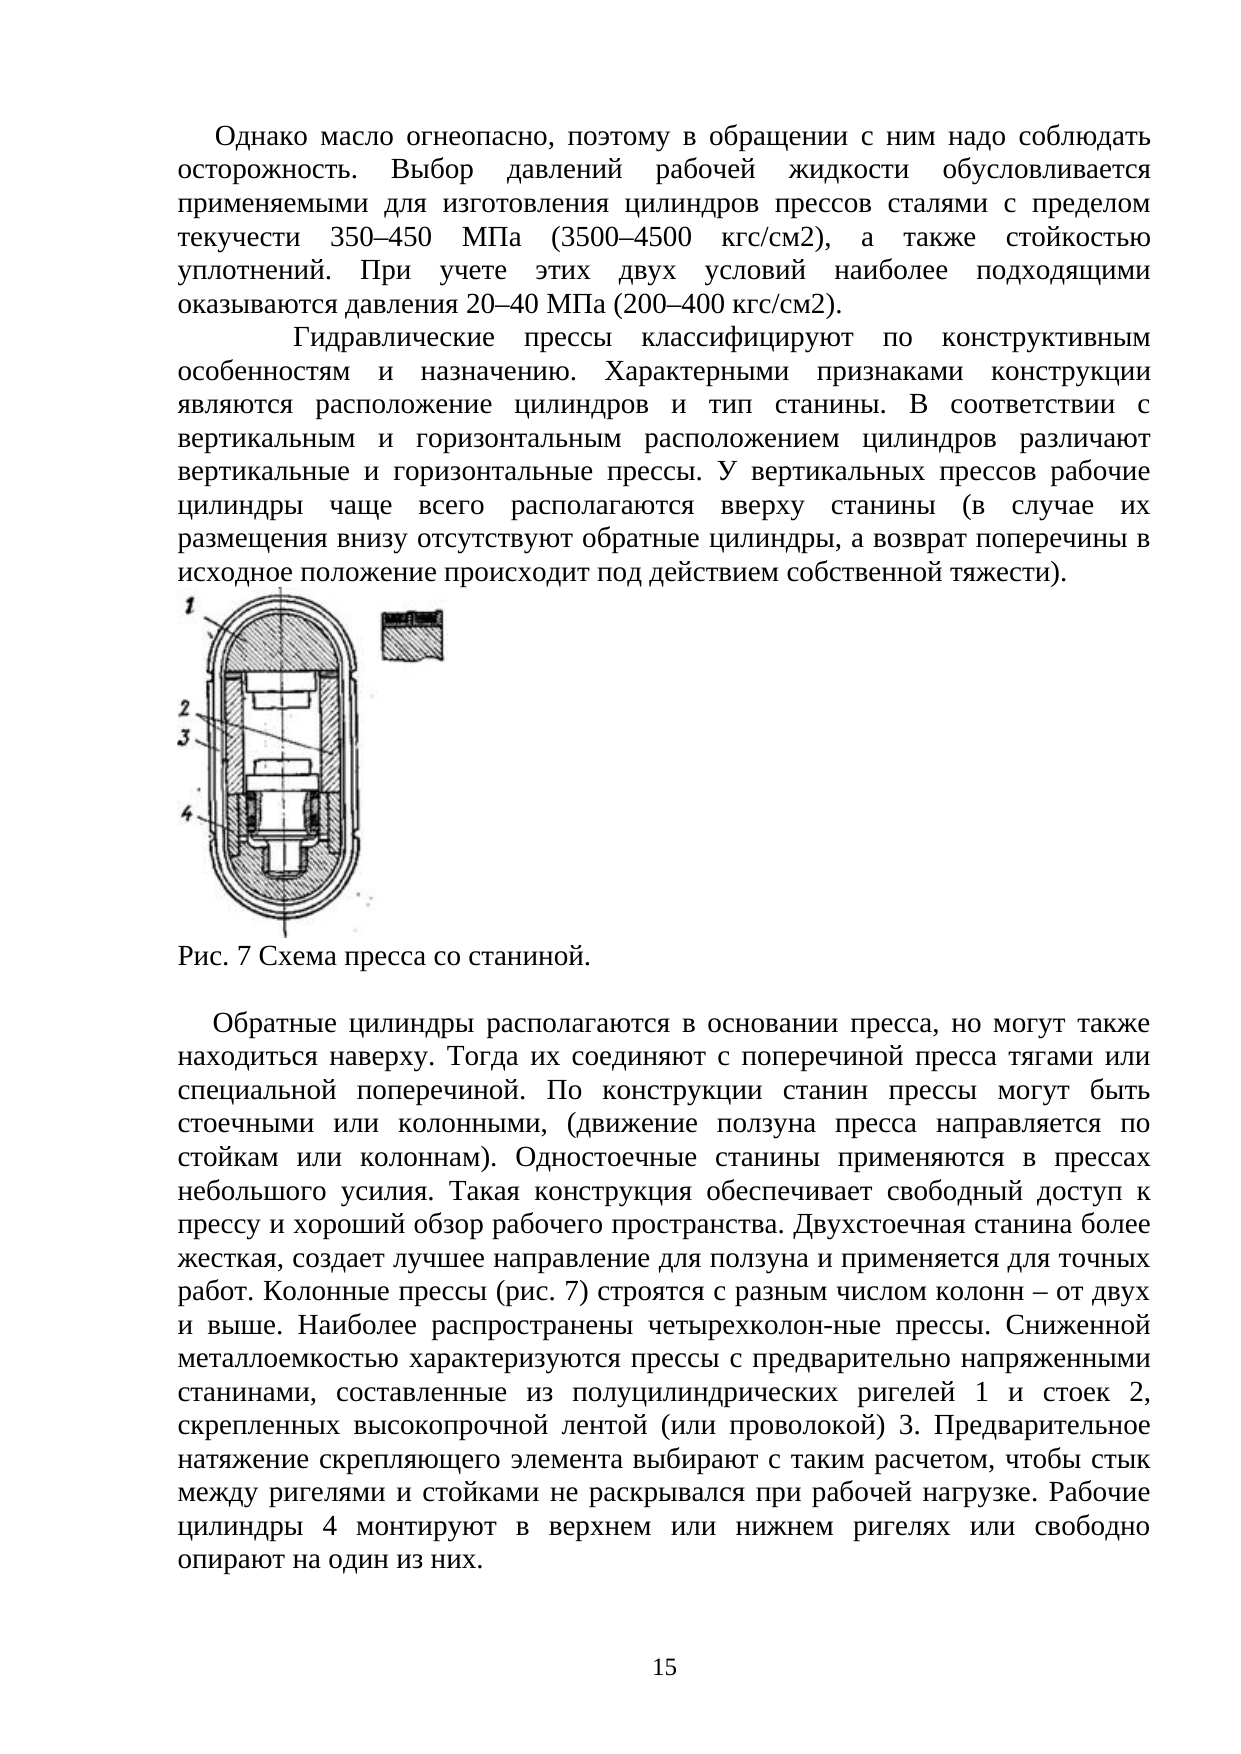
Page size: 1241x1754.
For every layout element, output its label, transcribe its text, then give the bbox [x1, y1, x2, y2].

text Однако масло огнеопасно, поэтому в обращении с ним надо соблюдать осторожность. Выбор давлений рабочей жидкости обусловливается применяемыми для изготовления цилиндров прессов сталями с пределом текучести 350–450 МПа (3500–4500 кгс/см2), а также стойкостью уплотнений. При учете этих двух условий наиболее подходящими оказываются давления 20–40 МПа (200–400 кгс/см2). [177, 118, 1152, 319]
text Обратные цилиндры располагаются в основании пресса, но могут также находиться наверху. Тогда их соединяют с поперечиной пресса тягами или специальной поперечиной. По конструкции станин прессы могут быть стоечными или колонными, (движение ползуна пресса направляется по стойкам или колоннам). Одностоечные станины применяются в прессах небольшого усилия. Такая конструкция обеспечивает свободный доступ к прессу и хороший обзор рабочего пространства. Двухстоечная станина более жесткая, создает лучшее направление для ползуна и применяется для точных работ. Колонные прессы (рис. 7) строятся с разным числом колонн – от двух и выше. Наиболее распространены четырехколон-ные прессы. Сниженной металлоемкостью характеризуются прессы с предварительно напряженными станинами, составленные из полуцилиндрических ригелей 1 и стоек 2, скрепленных высокопрочной лентой (или проволокой) 3. Предварительное натяжение скрепляющего элемента выбирают с таким расчетом, чтобы стык между ригелями и стойками не раскрывался при рабочей нагрузке. Рабочие цилиндры 4 монтируют в верхнем или нижнем ригелях или свободно опирают на один из них. [177, 1005, 1152, 1575]
text Рис. 7 Схема пресса со станиной. [177, 938, 1152, 971]
picture [177, 587, 448, 938]
text Гидравлические прессы классифицируют по конструктивным особенностям и назначению. Характерными признаками конструкции являются расположение цилиндров и тип станины. В соответствии с вертикальным и горизонтальным расположением цилиндров различают вертикальные и горизонтальные прессы. У вертикальных прессов рабочие цилиндры чаще всего располагаются вверху станины (в случае их размещения внизу отсутствуют обратные цилиндры, а возврат поперечины в исходное положение происходит под действием собственной тяжести). [177, 319, 1152, 588]
